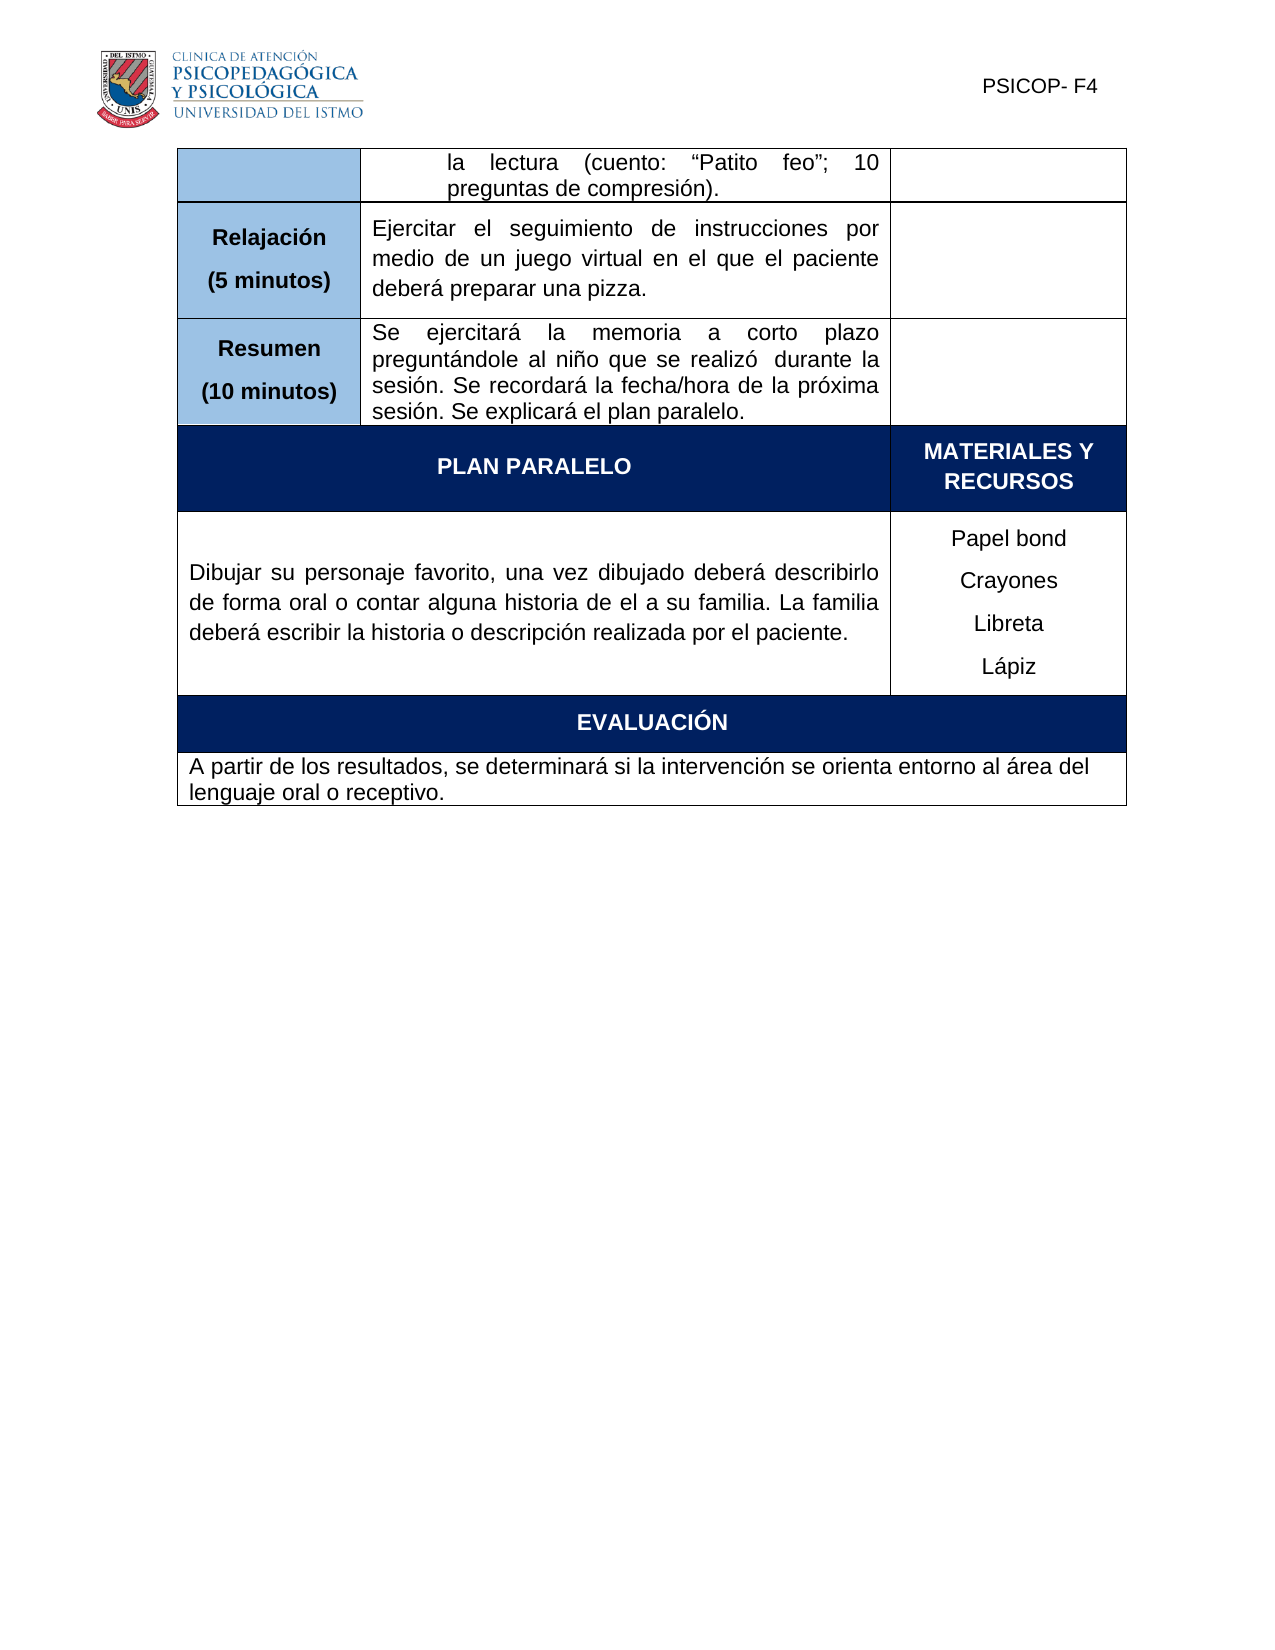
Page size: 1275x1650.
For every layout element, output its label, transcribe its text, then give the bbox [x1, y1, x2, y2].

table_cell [178, 149, 360, 201]
table_cell [891, 203, 1126, 318]
table_cell Se ejercitará la memoria a corto plazo preguntándole al niño que se realizó durante la sesión. Se recordará la fecha/hora de la próxima sesión. Se explicará el plan paralelo. [361, 319, 890, 424]
table_cell Ejercitar el seguimiento de instrucciones por medio de un juego virtual en el que el paciente deberá preparar una pizza. [361, 203, 890, 318]
table_cell MATERIALES Y RECURSOS [891, 426, 1126, 511]
table_cell [891, 319, 1126, 424]
table_cell Resumen (10 minutos) [178, 319, 360, 424]
table_cell Dibujar su personaje favorito, una vez dibujado deberá describirlo de forma oral o contar alguna historia de el a su familia. La familia deberá escribir la historia o descripción realizada por el paciente. [178, 512, 890, 695]
table_cell EVALUACIÓN [178, 696, 1126, 752]
table_cell Papel bond Crayones Libreta Lápiz [891, 512, 1126, 695]
table_cell A partir de los resultados, se determinará si la intervención se orienta entorno al área del lenguaje oral o receptivo. [178, 753, 1126, 805]
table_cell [361, 149, 890, 201]
table_cell PLAN PARALELO [178, 426, 890, 511]
picture [45, 21, 424, 163]
table_cell [891, 149, 1126, 201]
table_cell Relajación (5 minutos) [178, 203, 360, 318]
